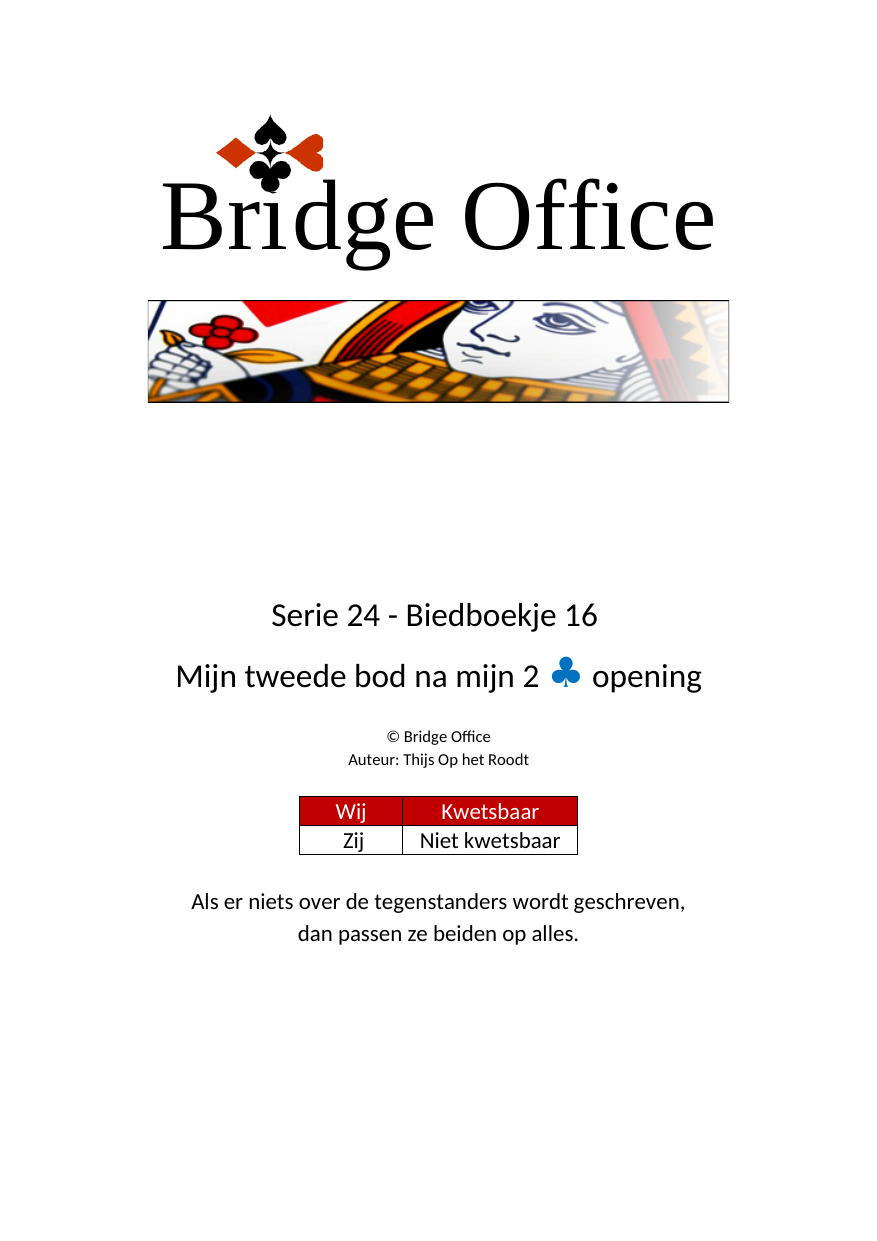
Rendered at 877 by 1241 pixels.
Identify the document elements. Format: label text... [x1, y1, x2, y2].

table_header Kwetsbaar [403, 797, 577, 825]
picture [147, 300, 730, 403]
table_cell Zij [300, 826, 402, 854]
text Auteur: Thijs Op het Roodt [148, 749, 729, 769]
table_cell Niet kwetsbaar [403, 826, 577, 854]
text Serie 24 - Biedboekje 16 Mijn tweede bod na mijn 2 ♣ opening © Bridge Office [148, 547, 729, 746]
text Als er niets over de tegenstanders wordt geschreven, dan passen ze beiden op alles. [148, 887, 729, 947]
table_header Wij [300, 797, 402, 825]
